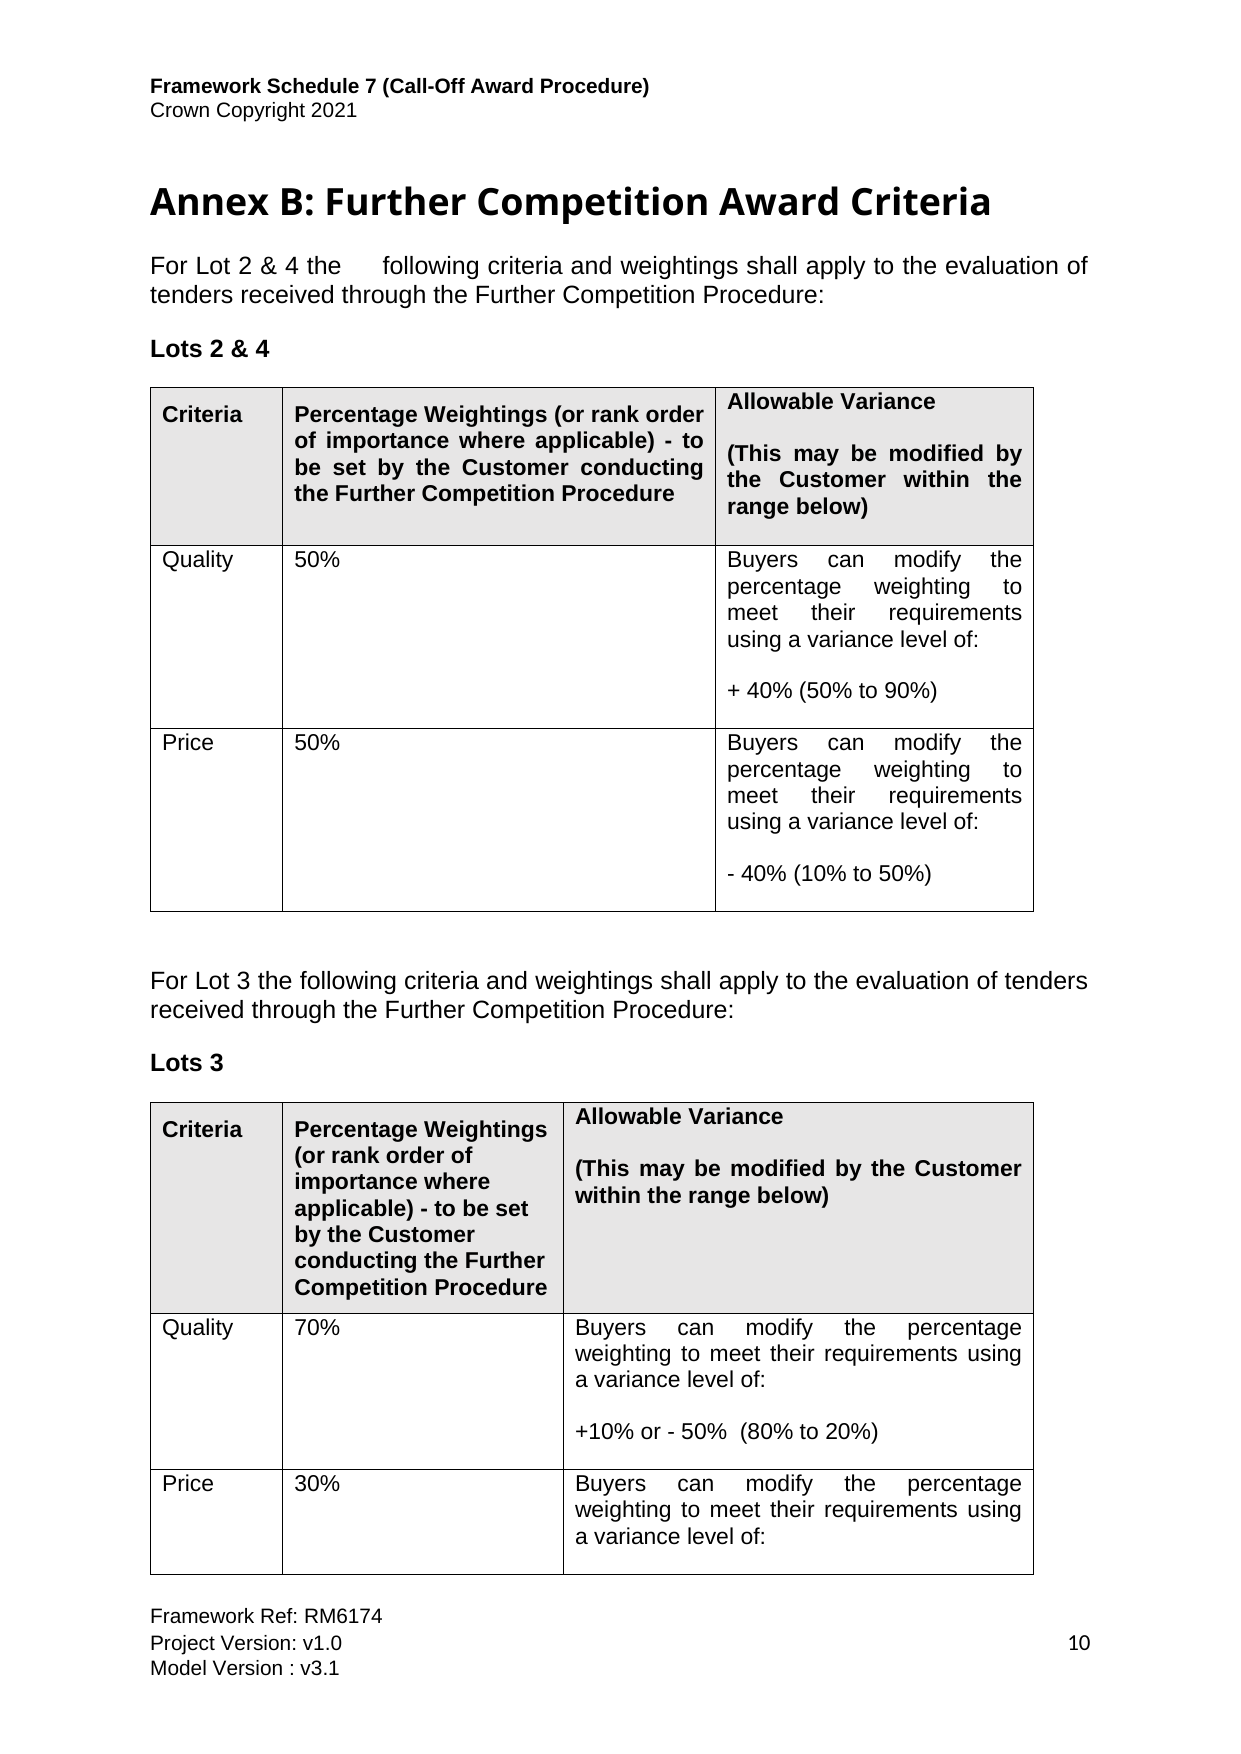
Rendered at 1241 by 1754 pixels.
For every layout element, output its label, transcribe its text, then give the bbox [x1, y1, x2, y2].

table_cell Price [151, 1470, 282, 1574]
text Lots 2 & 4 [150, 333, 1090, 362]
text Annex B: Further Competition Award Criteria [150, 175, 1090, 226]
table_header Allowable Variance (This may be modified by the Customer within the range below) [716, 388, 1033, 545]
table_cell 50% [283, 729, 715, 911]
table_header Criteria [151, 1103, 282, 1313]
table_cell 70% [283, 1314, 563, 1469]
table_cell Buyers can modify the percentage weighting to meet their requirements using a variance level of: + 40% (50% to 90%) [716, 546, 1033, 728]
table_cell Quality [151, 1314, 282, 1469]
table_header Allowable Variance (This may be modified by the Customer within the range below) [564, 1103, 1033, 1313]
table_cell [564, 1470, 1033, 1574]
text For Lot 3 the following criteria and weightings shall apply to the evaluation of tenders received through the Further Competition Procedure: [150, 966, 1090, 1023]
table_cell 30% [283, 1470, 563, 1574]
table_cell Buyers can modify the percentage weighting to meet their requirements using a variance level of: +10% or - 50% (80% to 20%) [564, 1314, 1033, 1469]
table_header Percentage Weightings (or rank order of importance where applicable) - to be set by the Customer conducting the Further Competition Procedure [283, 1103, 563, 1313]
table_header Percentage Weightings (or rank order of importance where applicable) - to be set by the Customer conducting the Further Competition Procedure [283, 388, 715, 545]
table_cell Price [151, 729, 282, 911]
table_cell Quality [151, 546, 282, 728]
table_cell Buyers can modify the percentage weighting to meet their requirements using a variance level of: - 40% (10% to 50%) [716, 729, 1033, 911]
table_cell 50% [283, 546, 715, 728]
text For Lot 2 & 4 the following criteria and weightings shall apply to the evaluation of tenders received through the Further Competition Procedure: [150, 251, 1090, 308]
table_header Criteria [151, 388, 282, 545]
text Lots 3 [150, 1048, 1090, 1077]
